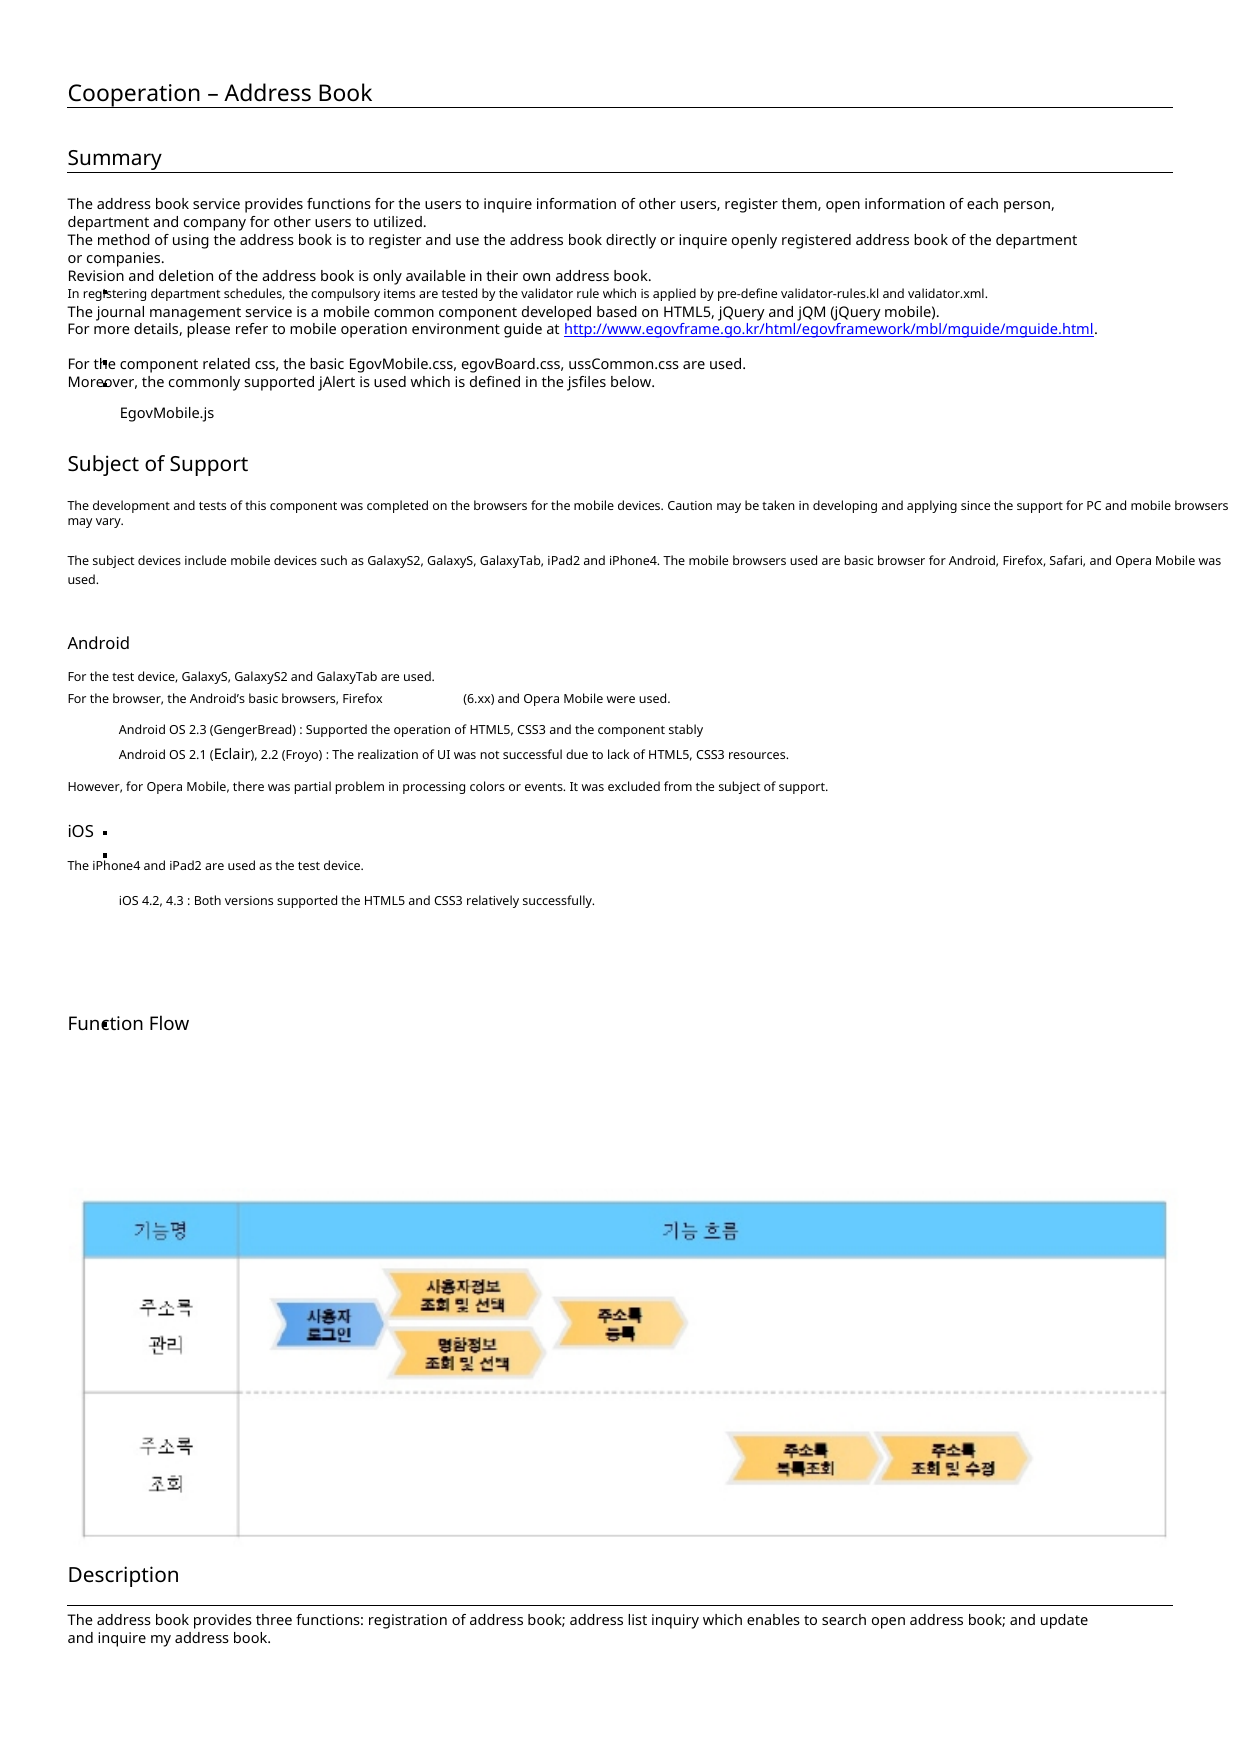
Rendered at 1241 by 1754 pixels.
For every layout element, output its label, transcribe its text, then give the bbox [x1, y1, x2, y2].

picture [68, 1187, 1179, 1551]
text For the component related css, the basic EgovMobile.css, egovBoard.css, ussCommon.css are used. [67, 355, 1240, 373]
text In registering department schedules, the compulsory items are tested by the validator rule which is applied by pre-define validator-rules.kl and validator.xml. [67, 285, 1240, 303]
text The development and tests of this component was completed on the browsers for the mobile devices. Caution may be taken in developing and applying since the support for PC and mobile browsers may vary. [67, 499, 1240, 528]
text and inquire my address book. [67, 1629, 1240, 1647]
text iOS [67, 821, 1240, 842]
text Cooperation – Address Book [67, 78, 1240, 107]
text For the browser, the Android’s basic browsers, Firefox (6.xx) and Opera Mobile were used. [67, 689, 395, 707]
text For more details, please refer to mobile operation environment guide at http://www.egovframe.go.kr/html/egovframework/mbl/mguide/mguide.html. [67, 321, 1240, 338]
text Subject of Support [67, 454, 1240, 475]
text or companies. [67, 249, 1240, 267]
text The method of using the address book is to register and use the address book directly or inquire openly registered address book of the department [67, 231, 1240, 249]
text Description [67, 1564, 1240, 1587]
text The address book service provides functions for the users to inquire information of other users, register them, open information of each person, [67, 195, 1240, 213]
text The journal management service is a mobile common component developed based on HTML5, jQuery and jQM (jQuery mobile). [67, 303, 1240, 321]
text The subject devices include mobile devices such as GalaxyS2, GalaxyS, GalaxyTab, iPad2 and iPhone4. The mobile browsers used are basic browser for Android, Firefox, Safari, and Opera Mobile was used. [67, 550, 1240, 588]
text Revision and deletion of the address book is only available in their own address book. [67, 267, 1240, 285]
text Function Flow [67, 1013, 1240, 1034]
text For the browser, the Android’s basic browsers, Firefox (6.xx) and Opera Mobile were used. [463, 689, 1240, 707]
text department and company for other users to utilized. [67, 213, 1240, 231]
text Summary [67, 147, 1240, 170]
text Android OS 2.3 (GengerBread) : Supported the operation of HTML5, CSS3 and the component stably [119, 707, 1240, 741]
text Moreover, the commonly supported jAlert is used which is defined in the jsfiles below. [67, 373, 1240, 391]
text iOS 4.2, 4.3 : Both versions supported the HTML5 and CSS3 relatively successfully. [119, 877, 1240, 912]
text For the test device, GalaxyS, GalaxyS2 and GalaxyTab are used. [67, 654, 1240, 689]
text The iPhone4 and iPad2 are used as the test device. [67, 842, 1240, 877]
text Android [67, 632, 1240, 654]
text EgovMobile.js [119, 391, 1240, 426]
text Android OS 2.1 (Eclair), 2.2 (Froyo) : The realization of UI was not successful due to lack of HTML5, CSS3 resources. [119, 741, 1240, 763]
text The address book provides three functions: registration of address book; address list inquiry which enables to search open address book; and update [67, 1612, 1240, 1629]
text However, for Opera Mobile, there was partial problem in processing colors or events. It was excluded from the subject of support. [67, 763, 1240, 798]
